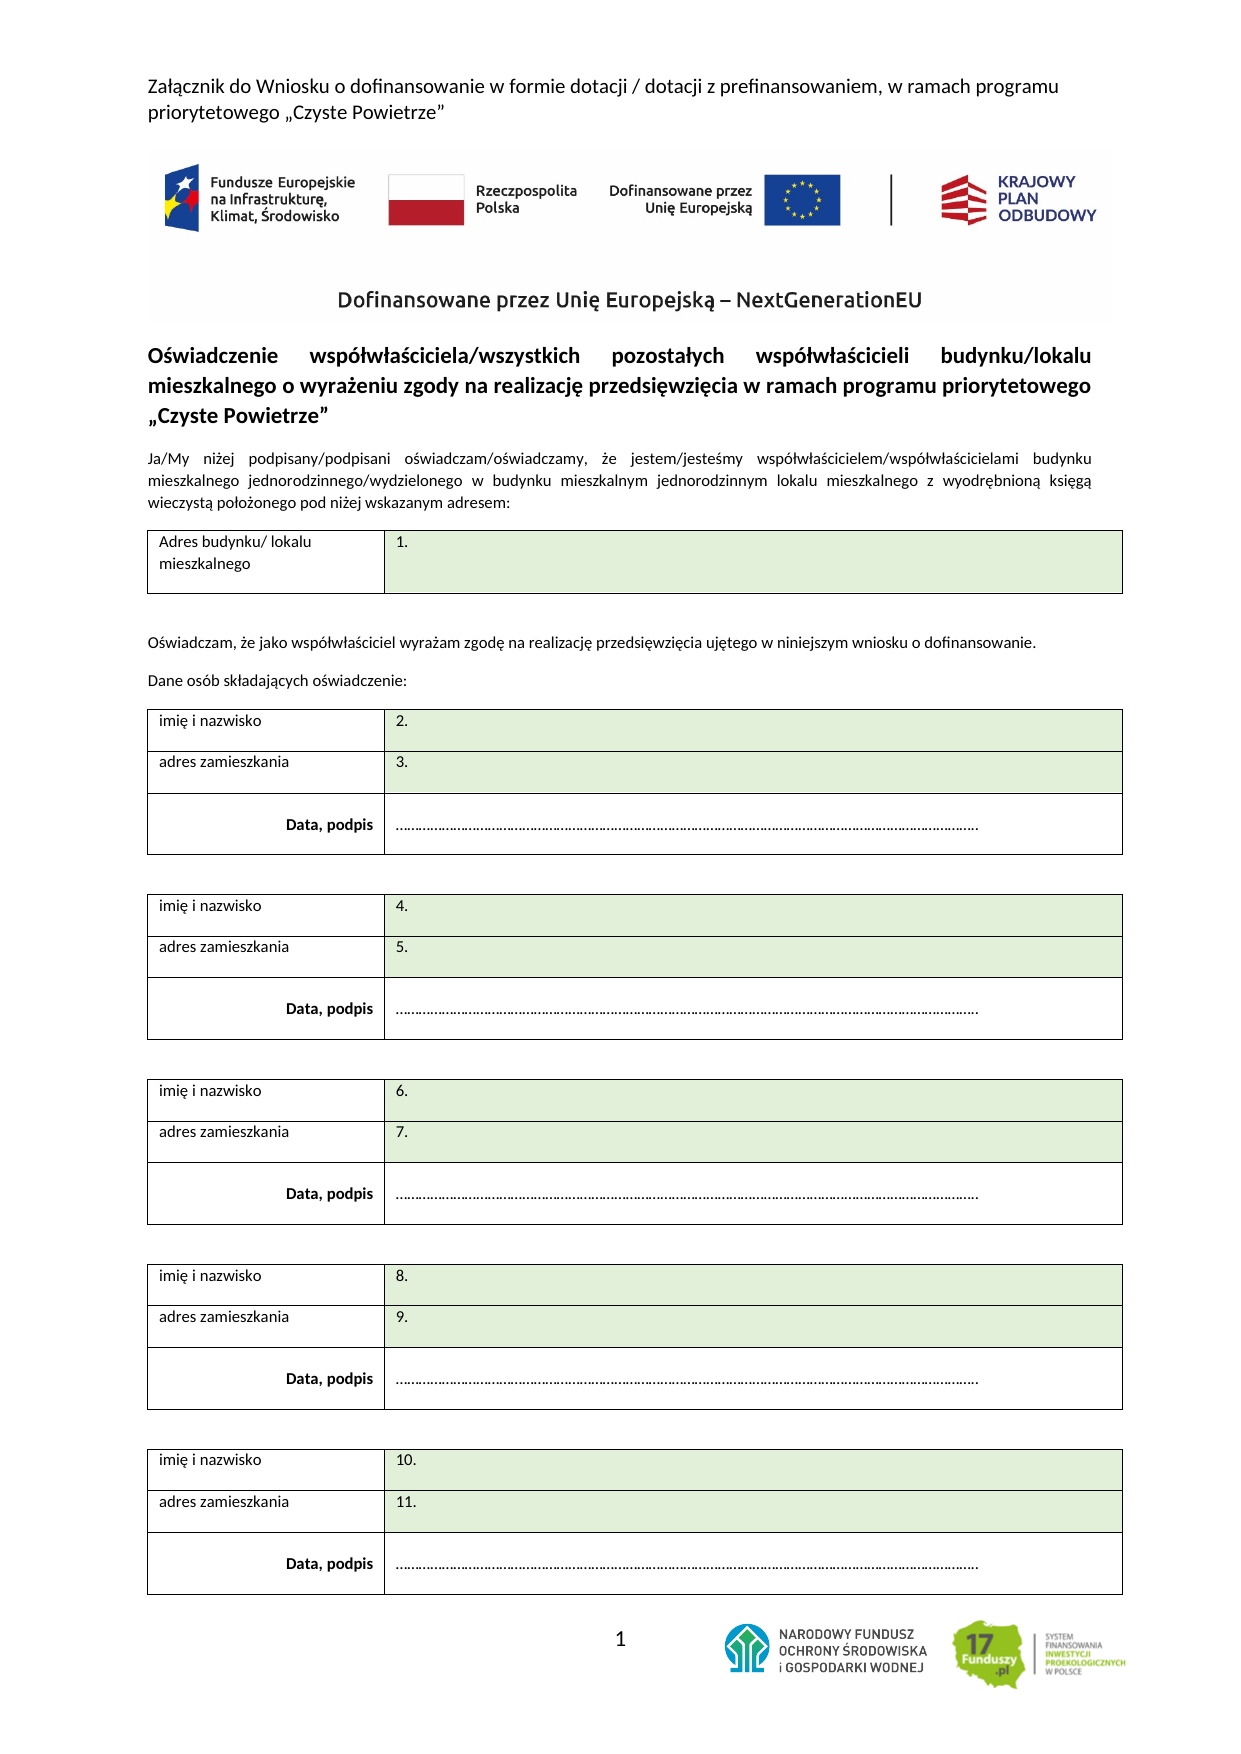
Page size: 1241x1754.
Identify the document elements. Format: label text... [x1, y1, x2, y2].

table_header 1. [385, 531, 1122, 592]
table_header imię i nazwisko [148, 1080, 384, 1121]
table_cell …………………………………………………………………………………………………………………………………….. [385, 794, 1122, 854]
table_header imię i nazwisko [148, 710, 384, 751]
table_cell adres zamieszkania [148, 937, 384, 977]
text Ja/My niżej podpisany/podpisani oświadczam/oświadczamy, że jestem/jesteśmy współwłaścicielem/współwłaścicielami budynku mieszkalnego jednorodzinnego/wydzielonego w budynku mieszkalnym jednorodzinnym lokalu mieszkalnego z wyodrębnioną księgą wieczystą położonego pod niżej wskazanym adresem: [148, 448, 1093, 512]
table_cell Data, podpis [148, 794, 384, 854]
table_header 8. [385, 1265, 1122, 1305]
table_cell …………………………………………………………………………………………………………………………………….. [385, 978, 1122, 1039]
table_cell adres zamieszkania [148, 752, 384, 792]
text Dane osób składających oświadczenie: [148, 671, 1093, 691]
table_header 4. [385, 895, 1122, 936]
table_cell 5. [385, 937, 1122, 977]
table_cell adres zamieszkania [148, 1491, 384, 1532]
table_cell adres zamieszkania [148, 1306, 384, 1347]
table_cell Data, podpis [148, 1348, 384, 1409]
table_cell Data, podpis [148, 1533, 384, 1594]
table_header 6. [385, 1080, 1122, 1121]
table_header Adres budynku/ lokalu mieszkalnego [148, 531, 384, 592]
table_cell 3. [385, 752, 1122, 792]
table_cell adres zamieszkania [148, 1122, 384, 1162]
table_header 10. [385, 1450, 1122, 1490]
table_cell …………………………………………………………………………………………………………………………………….. [385, 1348, 1122, 1409]
text Oświadczam, że jako współwłaściciel wyrażam zgodę na realizację przedsięwzięcia ujętego w niniejszym wniosku o dofinansowanie. [148, 632, 1093, 652]
table_header imię i nazwisko [148, 1450, 384, 1490]
table_cell 9. [385, 1306, 1122, 1347]
table_cell Data, podpis [148, 1163, 384, 1224]
text Oświadczenie współwłaściciela/wszystkich pozostałych współwłaścicieli budynku/lokalu mieszkalnego o wyrażeniu zgody na realizację przedsięwzięcia w ramach programu priorytetowego „Czyste Powietrze” [148, 341, 1093, 429]
table_cell …………………………………………………………………………………………………………………………………….. [385, 1163, 1122, 1224]
table_header 2. [385, 710, 1122, 751]
picture [147, 147, 1112, 322]
table_cell 11. [385, 1491, 1122, 1532]
table_cell Data, podpis [148, 978, 384, 1039]
table_header imię i nazwisko [148, 895, 384, 936]
table_cell …………………………………………………………………………………………………………………………………….. [385, 1533, 1122, 1594]
table_header imię i nazwisko [148, 1265, 384, 1305]
picture [691, 1613, 1126, 1692]
table_cell 7. [385, 1122, 1122, 1162]
